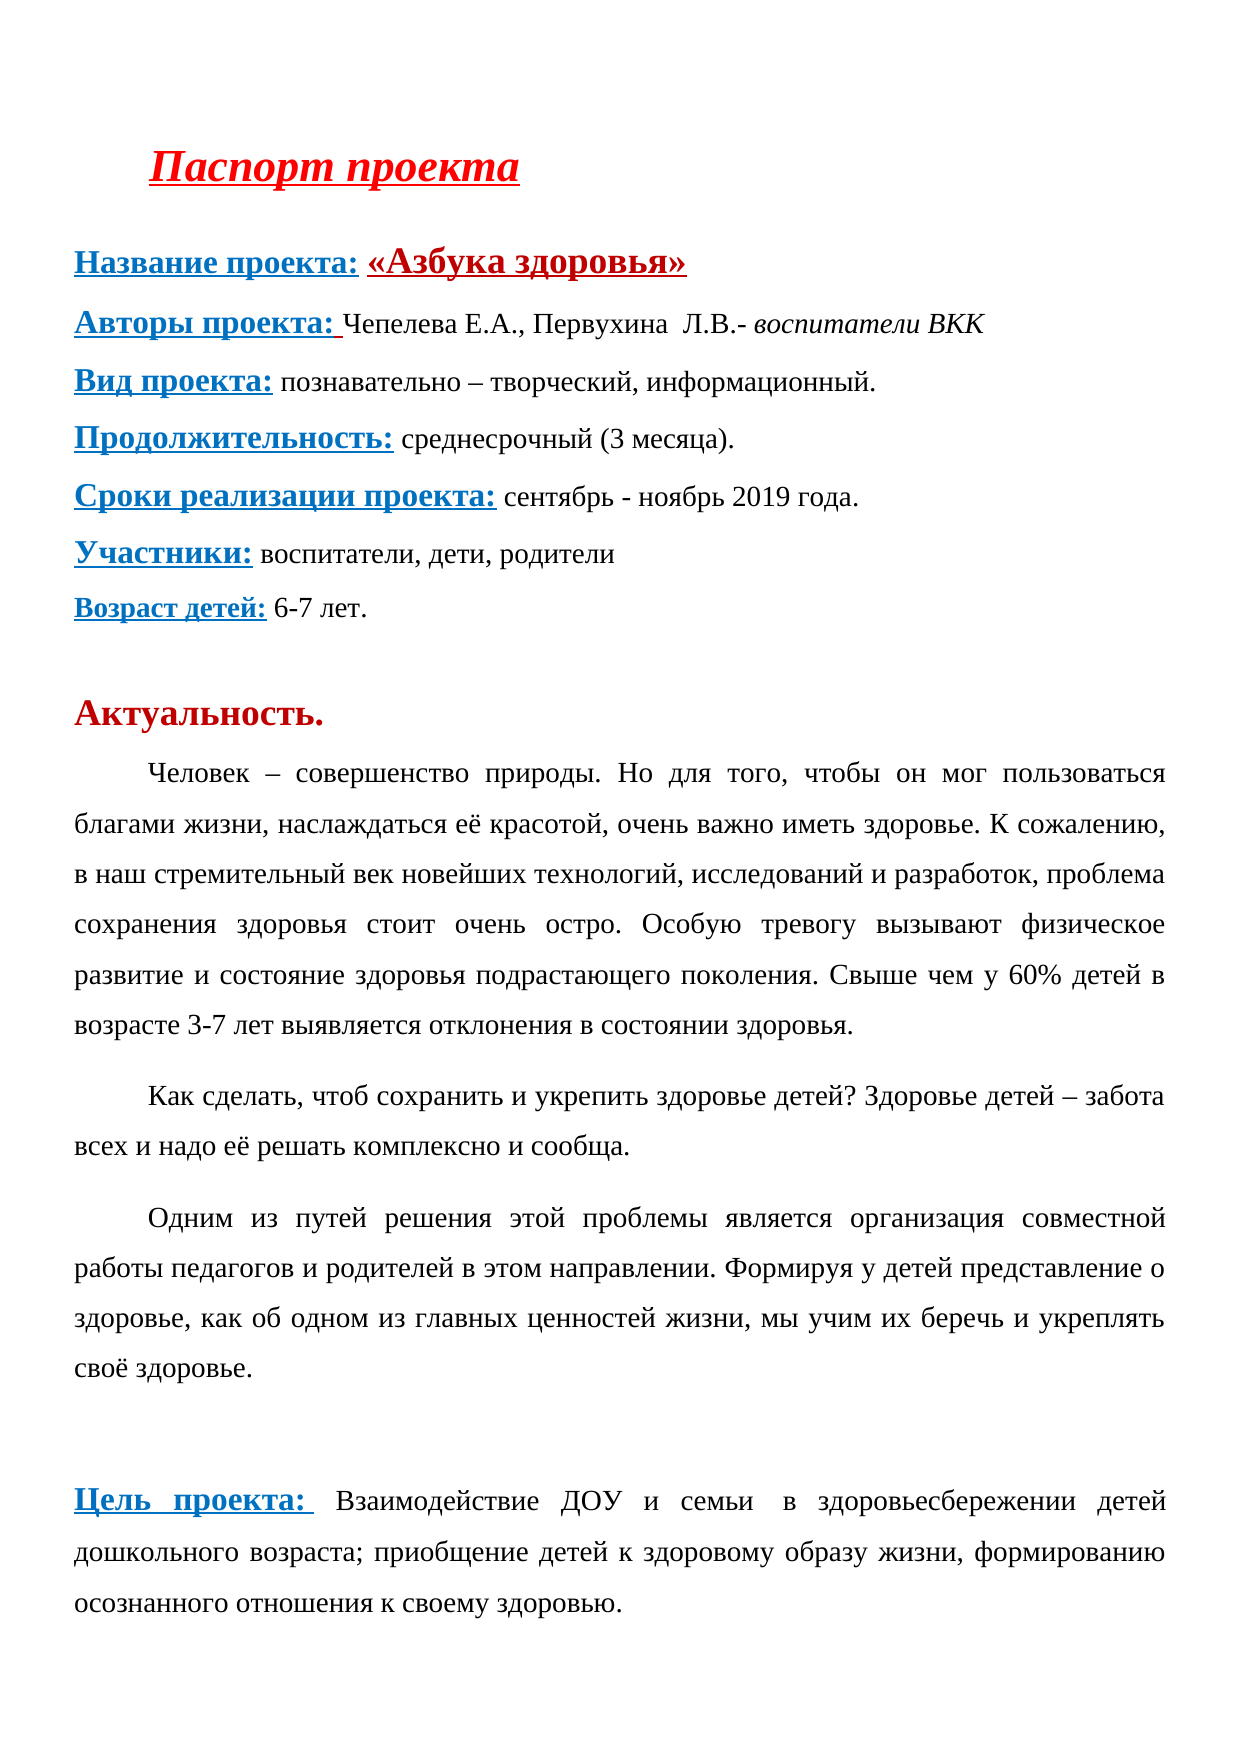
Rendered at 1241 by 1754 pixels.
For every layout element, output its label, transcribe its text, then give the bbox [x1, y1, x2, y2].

text Человек – совершенство природы. Но для того, чтобы он мог пользоваться благами жизни, наслаждаться её красотой, очень важно иметь здоровье. К сожалению, в наш стремительный век новейших технологий, исследований и разработок, проблема сохранения здоровья стоит очень остро. Особую тревогу вызывают физическое развитие и состояние здоровья подрастающего поколения. Свыше чем у 60% детей в возрасте 3-7 лет выявляется отклонения в состоянии здоровья. [74, 756, 1167, 1041]
text Участники: воспитатели, дети, родители [74, 533, 1167, 571]
text Авторы проекта: Чепелева Е.А., Первухина Л.В.- воспитатели ВКК [74, 303, 1167, 341]
text Как сделать, чтоб сохранить и укрепить здоровье детей? Здоровье детей – забота всех и надо её решать комплексно и сообща. [74, 1078, 1167, 1162]
text Возраст детей: 6-7 лет. [74, 590, 1167, 624]
text Продолжительность: среднесрочный (3 месяца). [74, 418, 1167, 456]
text Сроки реализации проекта: сентябрь - ноябрь 2019 года. [74, 475, 1167, 513]
text Цель проекта: Взаимодействие ДОУ и семьи в здоровьесбережении детей дошкольного возраста; приобщение детей к здоровому образу жизни, формированию осознанного отношения к своему здоровью. [74, 1479, 1167, 1618]
text Одним из путей решения этой проблемы является организация совместной работы педагогов и родителей в этом направлении. Формируя у детей представление о здоровье, как об одном из главных ценностей жизни, мы учим их беречь и укреплять своё здоровье. [74, 1200, 1167, 1384]
text Название проекта: «Азбука здоровья» [74, 238, 1167, 281]
text Вид проекта: познавательно – творческий, информационный. [74, 360, 1167, 398]
text Актуальность. [74, 691, 1167, 734]
list Паспорт проекта [149, 138, 1167, 191]
